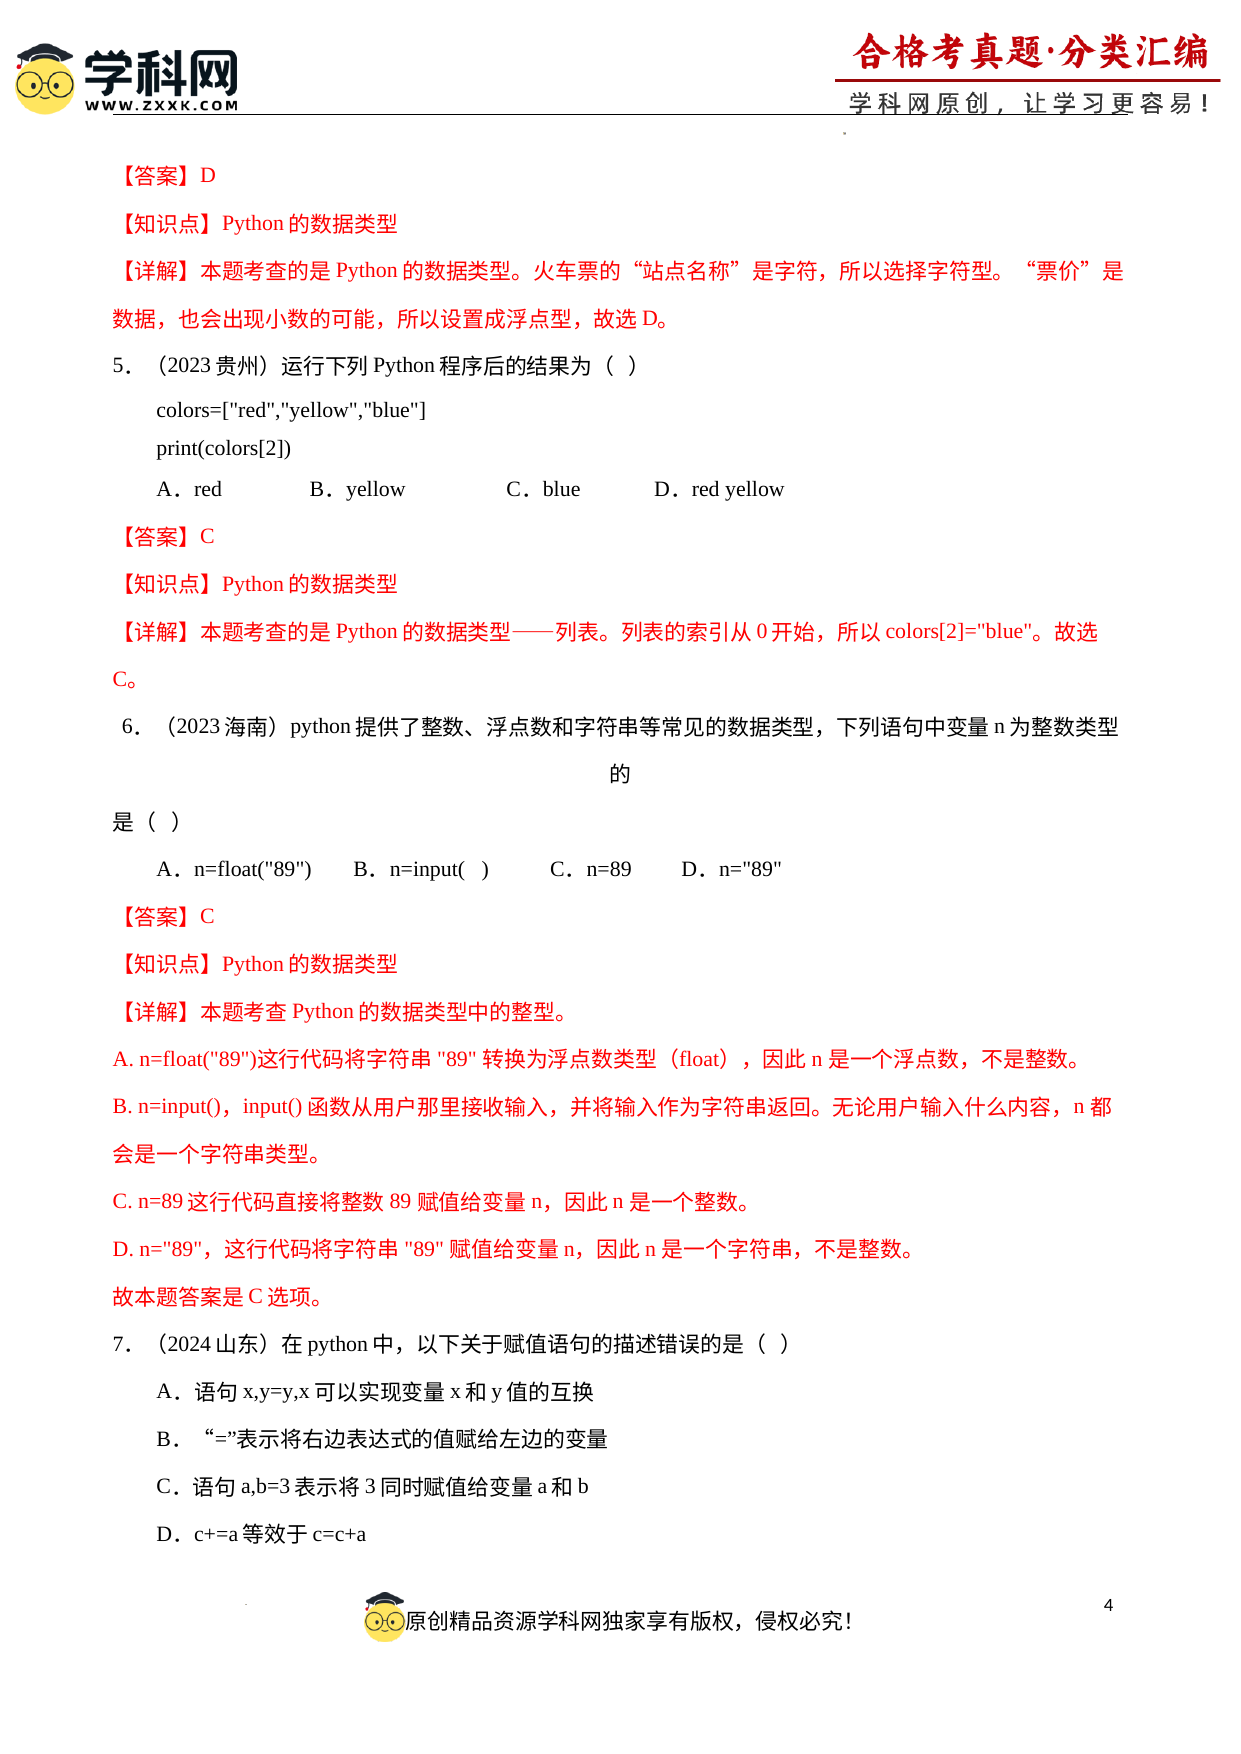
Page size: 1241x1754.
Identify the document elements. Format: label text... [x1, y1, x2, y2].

text 【详解】本题考查的是Python的数据类型。火车票的“站点名称”是字符，所以选择字符型。“票价”是数据，也会出现小数的可能，所以设置成浮点型，故选D。 [112, 254, 1128, 333]
text A. n=float("89")这行代码将字符串 "89" 转换为浮点数类型（float），因此 n 是一个浮点数，不是整数。 [112, 1042, 1128, 1074]
text colors=["red","yellow","blue"] [112, 397, 1128, 422]
text print(colors[2]) [112, 434, 1128, 460]
text A．n=float("89") B．n=input( ) C．n=89 D．n="89" [112, 852, 1128, 884]
picture [364, 1592, 406, 1642]
picture [0, 0, 1238, 155]
list red B．yellow C．blue D．red yellow [112, 472, 1128, 504]
text 【知识点】Python的数据类型 [112, 207, 1128, 238]
text C．语句a,b=3表示将3同时赋值给变量a和b [112, 1470, 1128, 1502]
text C. n=89这行代码直接将整数 89 赋值给变量 n，因此 n 是一个整数。 [112, 1185, 1128, 1217]
text D. n="89"，这行代码将字符串 "89" 赋值给变量 n，因此 n 是一个字符串，不是整数。 [112, 1232, 1128, 1264]
text 5．（2023贵州）运行下列Python程序后的结果为（ ） [112, 349, 1128, 381]
text B. n=input()，input() 函数从用户那里接收输入，并将输入作为字符串返回。无论用户输入什么内容，n 都会是一个字符串类型。 [112, 1090, 1128, 1169]
text 【答案】D [112, 159, 1128, 191]
text 【知识点】Python的数据类型 [112, 567, 1128, 599]
text B．“=”表示将右边表达式的值赋给左边的变量 [112, 1422, 1128, 1454]
text 故本题答案是C选项。 [112, 1280, 1128, 1312]
list 【答案】C [112, 520, 1128, 552]
text 7．（2024山东）在python中，以下关于赋值语句的描述错误的是（ ） [112, 1327, 1128, 1359]
list 是（ ） [112, 805, 1128, 837]
text 【详解】本题考查Python的数据类型中的整型。 [112, 995, 1128, 1027]
list （2023海南）python提供了整数、浮点数和字符串等常见的数据类型，下列语句中变量n为整数类型的 [112, 710, 1128, 789]
list 【答案】C [112, 900, 1128, 932]
text 【详解】本题考查的是Python的数据类型——列表。列表的索引从0开始，所以colors[2]="blue"。故选C。 [112, 615, 1128, 694]
text A．语句 x,y=y,x可以实现变量x和y值的互换 [112, 1375, 1128, 1407]
text D．c+=a等效于c=c+a [112, 1517, 1128, 1549]
text 【知识点】Python的数据类型 [112, 947, 1128, 979]
